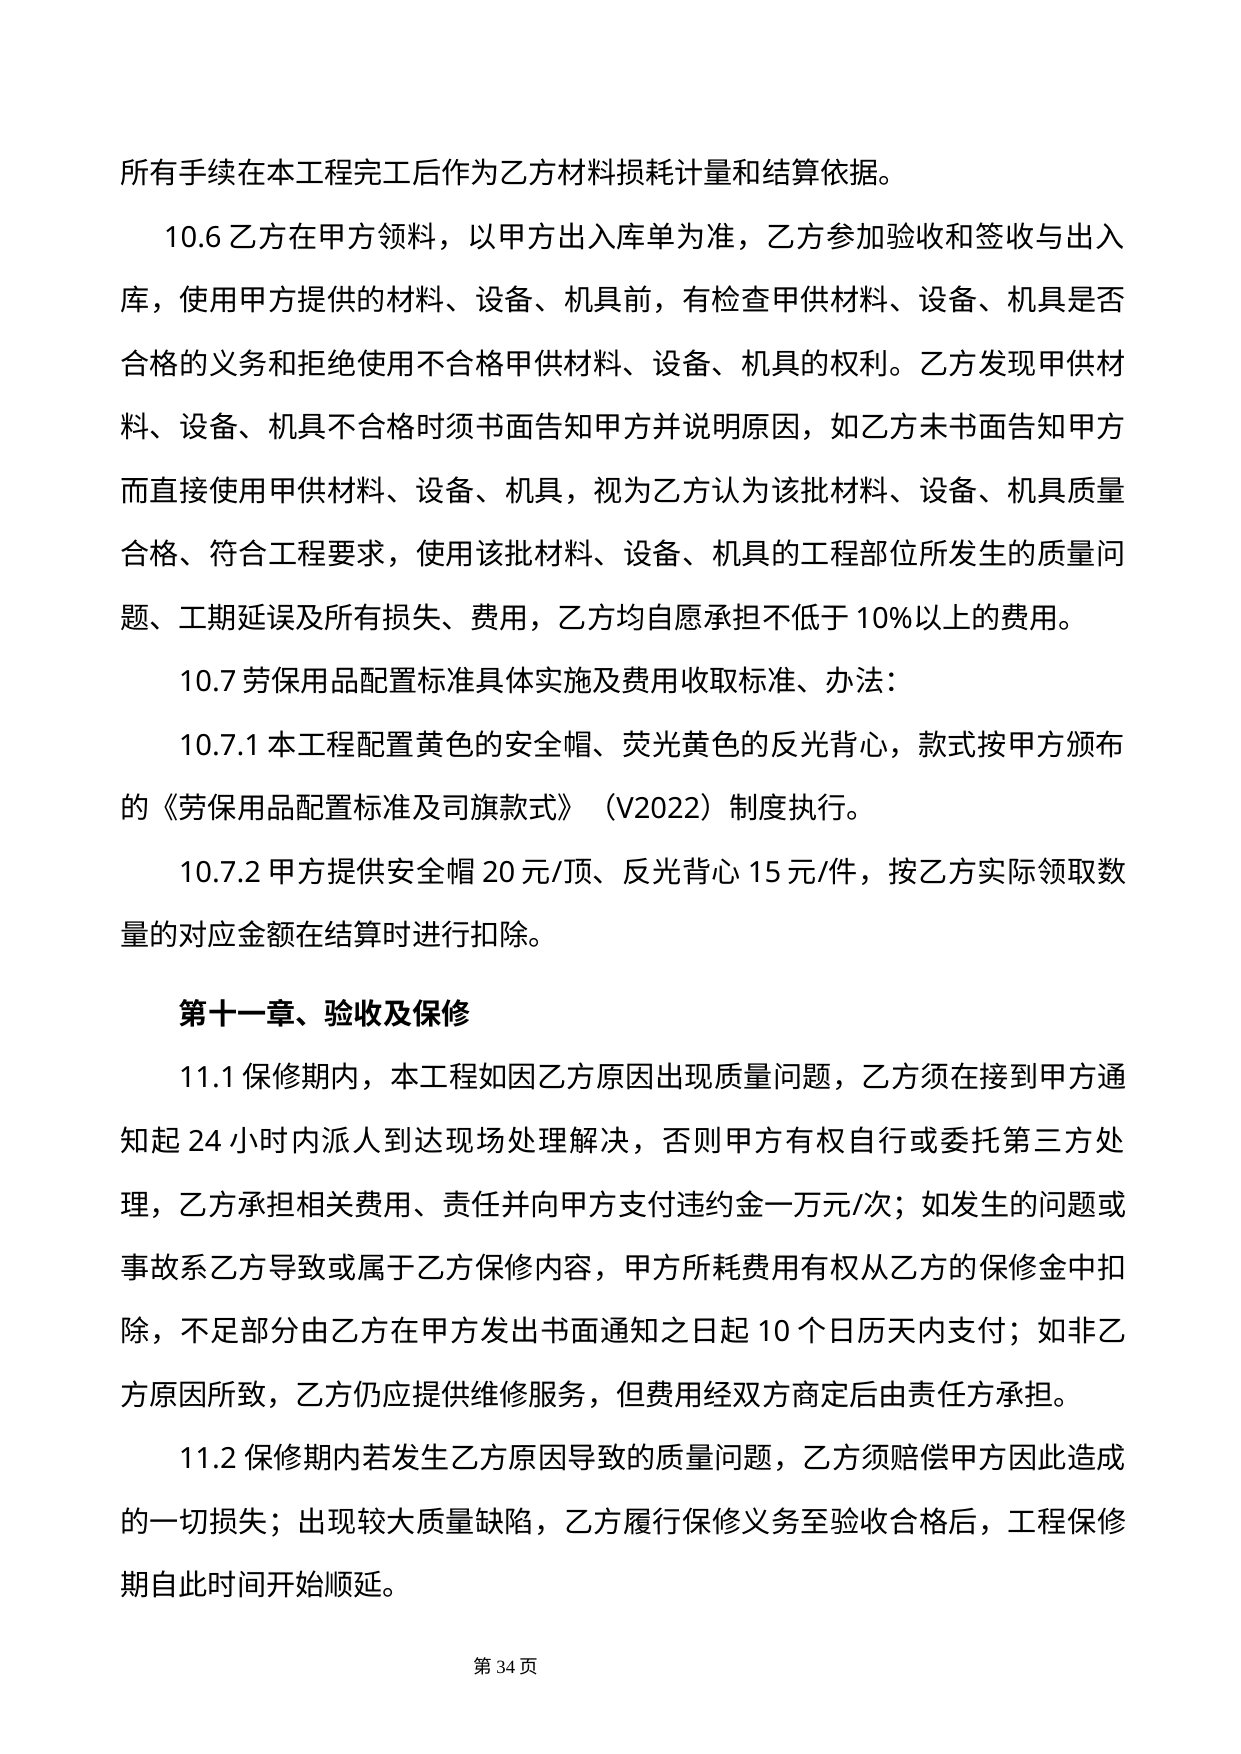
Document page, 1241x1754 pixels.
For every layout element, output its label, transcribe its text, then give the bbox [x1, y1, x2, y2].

text 10.7劳保用品配置标准具体实施及费用收取标准、办法： [120, 658, 1126, 700]
text 11.1保修期内，本工程如因乙方原因出现质量问题，乙方须在接到甲方通知起24小时内派人到达现场处理解决，否则甲方有权自行或委托第三方处理，乙方承担相关费用、责任并向甲方支付违约金一万元/次；如发生的问题或事故系乙方导致或属于乙方保修内容，甲方所耗费用有权从乙方的保修金中扣除，不足部分由乙方在甲方发出书面通知之日起10个日历天内支付；如非乙方原因所致，乙方仍应提供维修服务，但费用经双方商定后由责任方承担。 [120, 1054, 1126, 1414]
text 第十一章、验收及保修 [120, 991, 1126, 1033]
text 10.7.1本工程配置黄色的安全帽、荧光黄色的反光背心，款式按甲方颁布的《劳保用品配置标准及司旗款式》（V2022）制度执行。 [120, 721, 1126, 827]
text 11.2 保修期内若发生乙方原因导致的质量问题，乙方须赔偿甲方因此造成的一切损失；出现较大质量缺陷，乙方履行保修义务至验收合格后，工程保修期自此时间开始顺延。 [120, 1435, 1126, 1604]
text 10.7.2甲方提供安全帽20元/顶、反光背心15元/件，按乙方实际领取数量的对应金额在结算时进行扣除。 [120, 848, 1126, 954]
text 10.6乙方在甲方领料，以甲方出入库单为准，乙方参加验收和签收与出入库，使用甲方提供的材料、设备、机具前，有检查甲供材料、设备、机具是否合格的义务和拒绝使用不合格甲供材料、设备、机具的权利。乙方发现甲供材料、设备、机具不合格时须书面告知甲方并说明原因，如乙方未书面告知甲方而直接使用甲供材料、设备、机具，视为乙方认为该批材料、设备、机具质量合格、符合工程要求，使用该批材料、设备、机具的工程部位所发生的质量问题、工期延误及所有损失、费用，乙方均自愿承担不低于10%以上的费用。 [120, 213, 1126, 637]
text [120, 150, 1126, 192]
